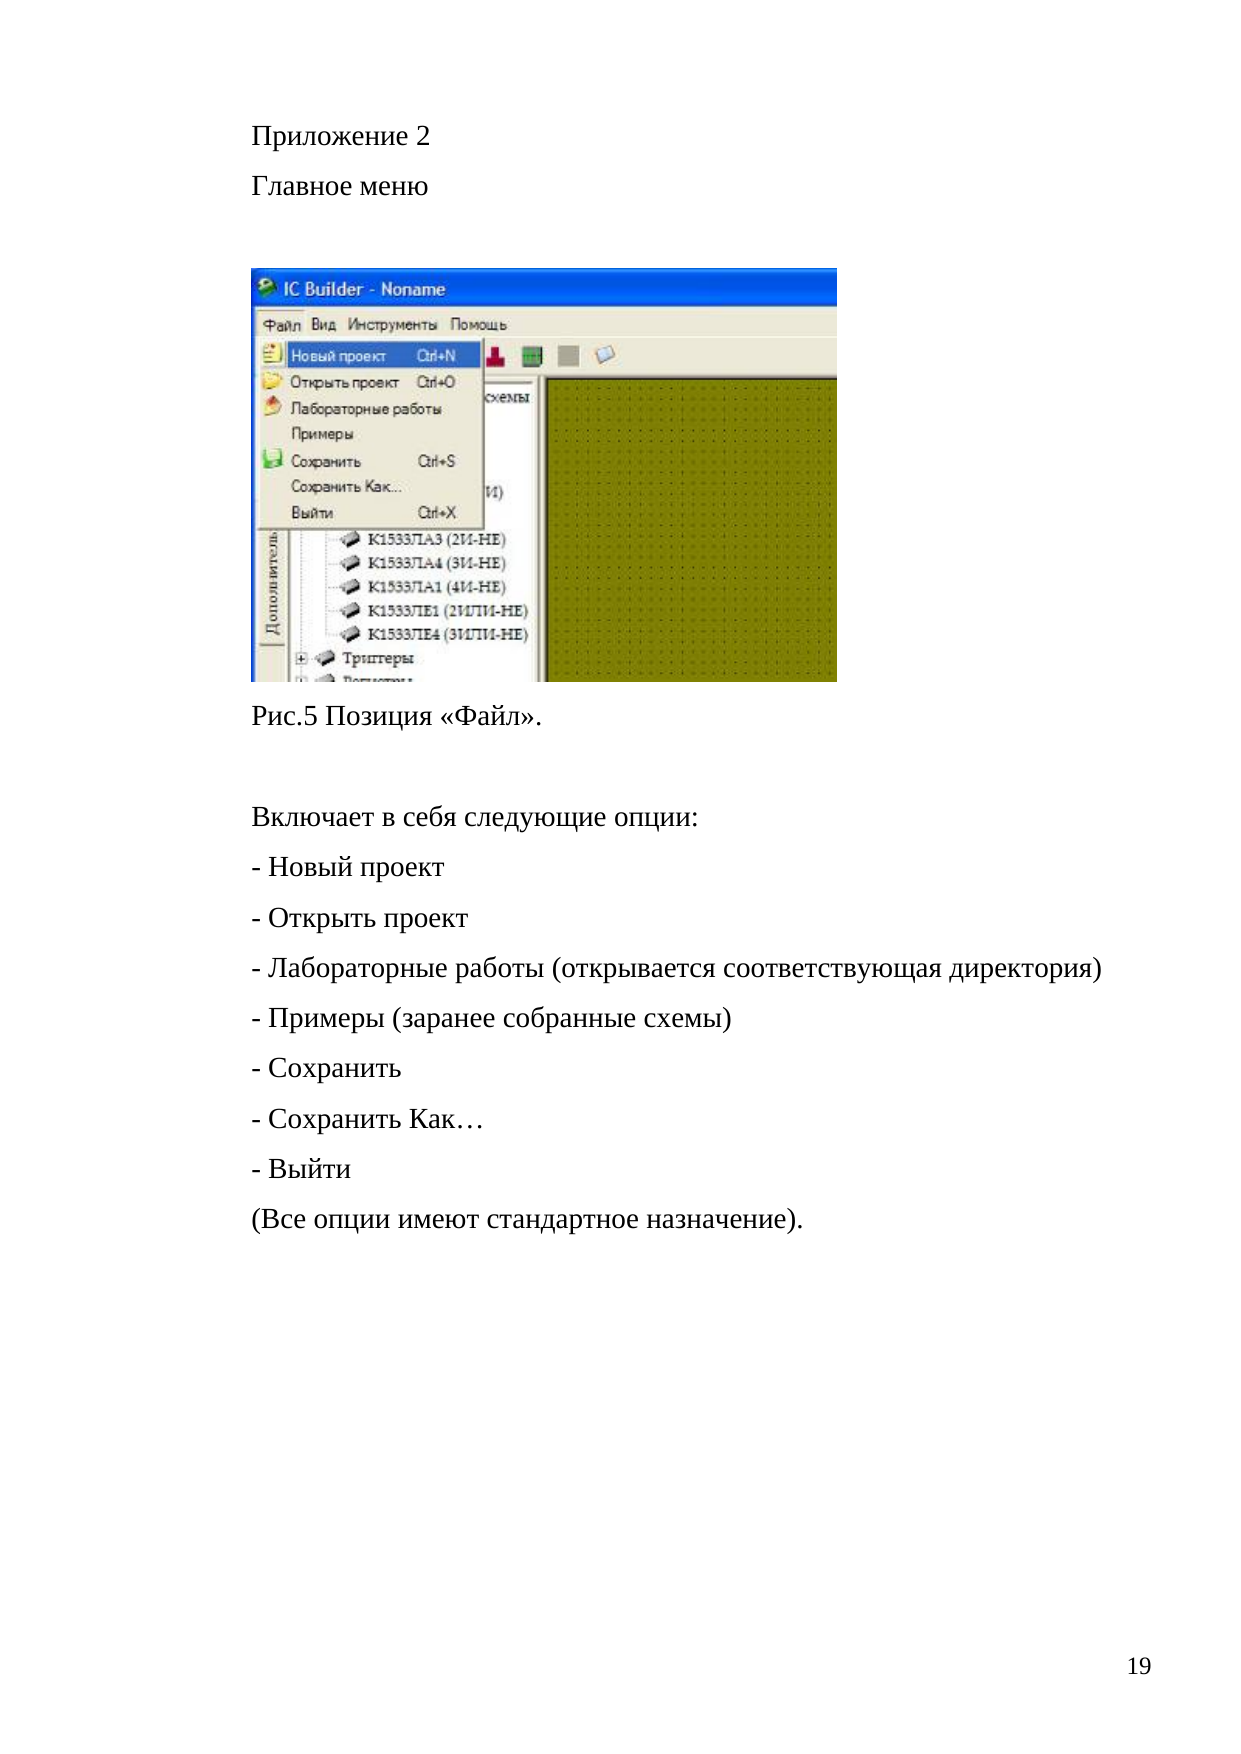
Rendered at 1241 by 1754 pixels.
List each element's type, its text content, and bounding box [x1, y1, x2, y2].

text - Сохранить [177, 1051, 1152, 1084]
text - Новый проект [177, 849, 1152, 883]
text Приложение 2 [177, 118, 1152, 152]
text (Все опции имеют стандартное назначение). [177, 1202, 1152, 1235]
text - Лабораторные работы (открывается соответствующая директория) [177, 950, 1152, 983]
text Включает в себя следующие опции: [177, 799, 1152, 833]
picture [251, 268, 837, 682]
text - Открыть проект [177, 900, 1152, 933]
text Рис.5 Позиция «Файл». [177, 698, 1152, 732]
text - Выйти [177, 1151, 1152, 1185]
text - Примеры (заранее собранные схемы) [177, 1000, 1152, 1034]
text Главное меню [177, 168, 1152, 202]
text - Сохранить Как… [177, 1101, 1152, 1134]
